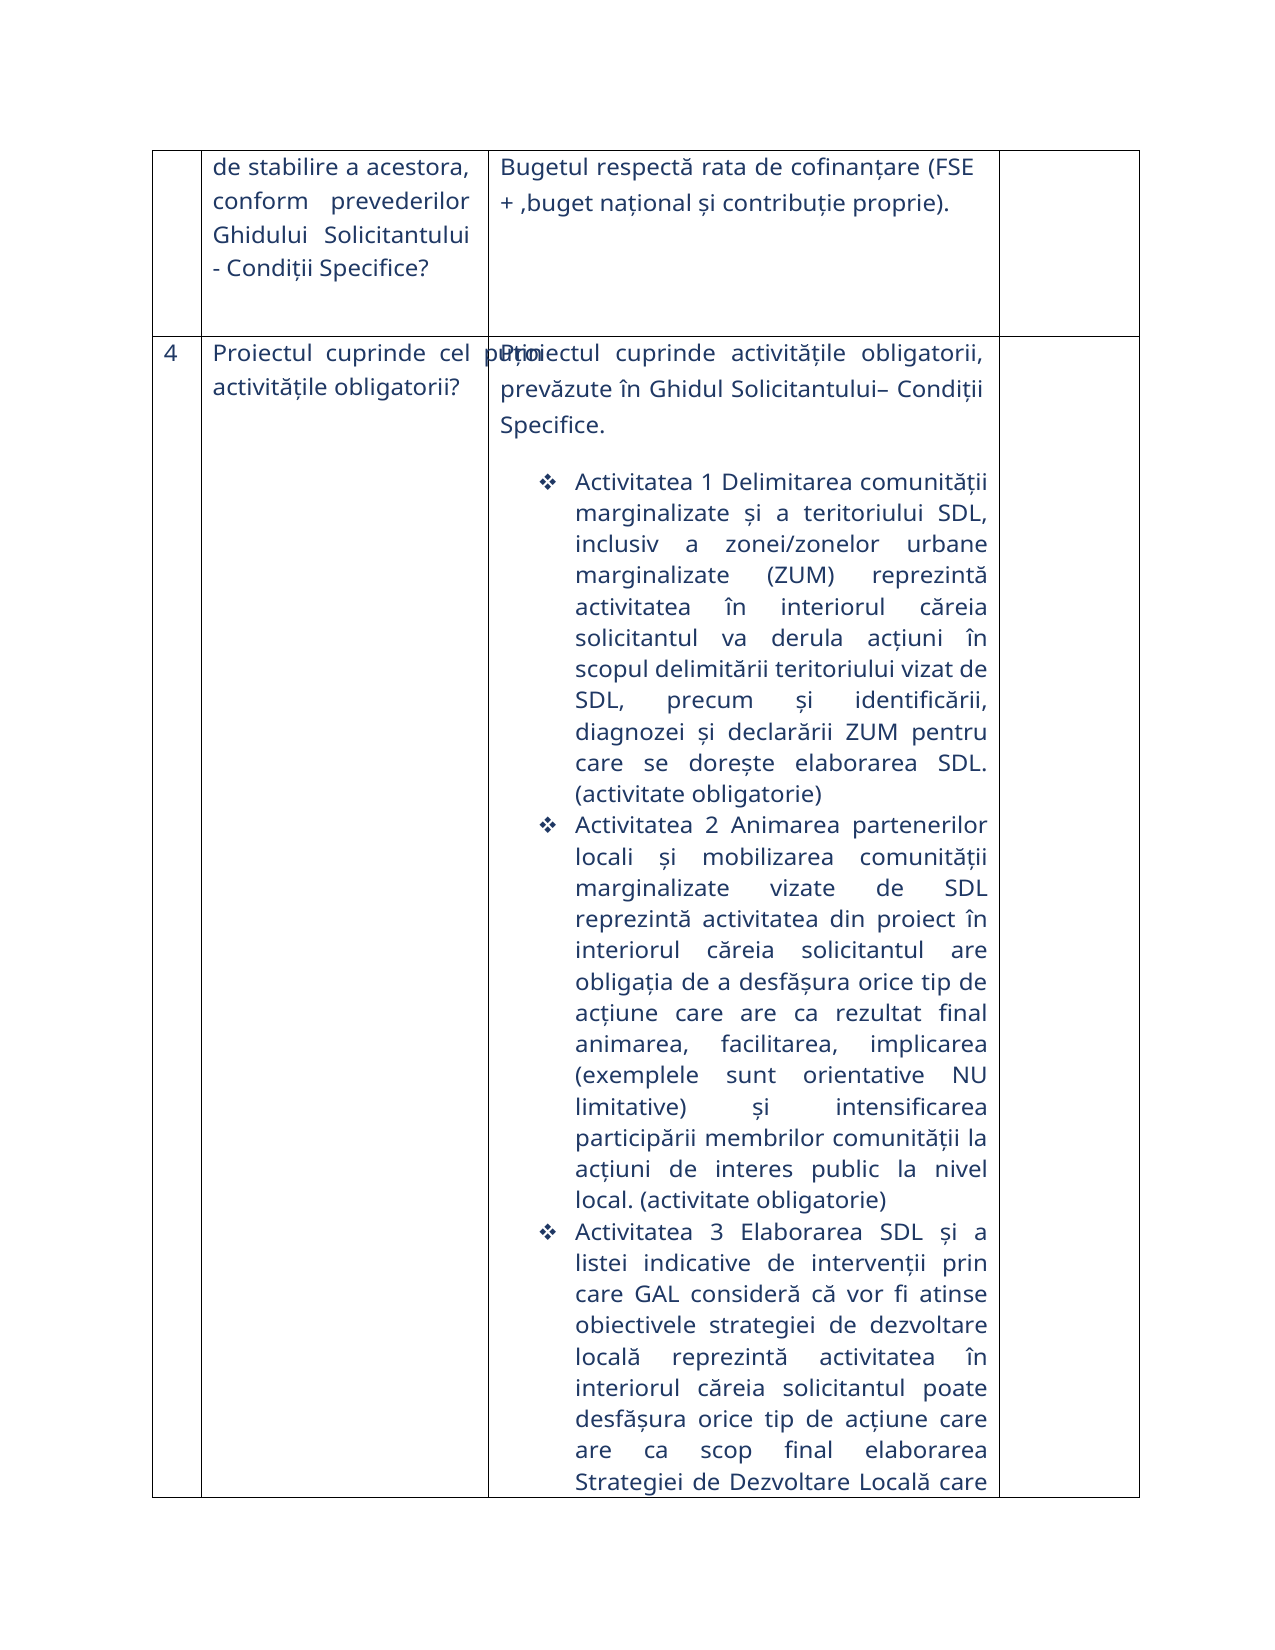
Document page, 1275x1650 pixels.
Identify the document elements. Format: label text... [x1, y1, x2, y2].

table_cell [202, 337, 488, 1497]
table_cell [1000, 151, 1139, 336]
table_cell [202, 151, 488, 336]
table_cell [1000, 337, 1139, 1497]
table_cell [489, 151, 999, 336]
table_cell 3 [153, 151, 201, 336]
table_cell 4 [153, 337, 201, 1497]
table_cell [489, 337, 999, 1497]
